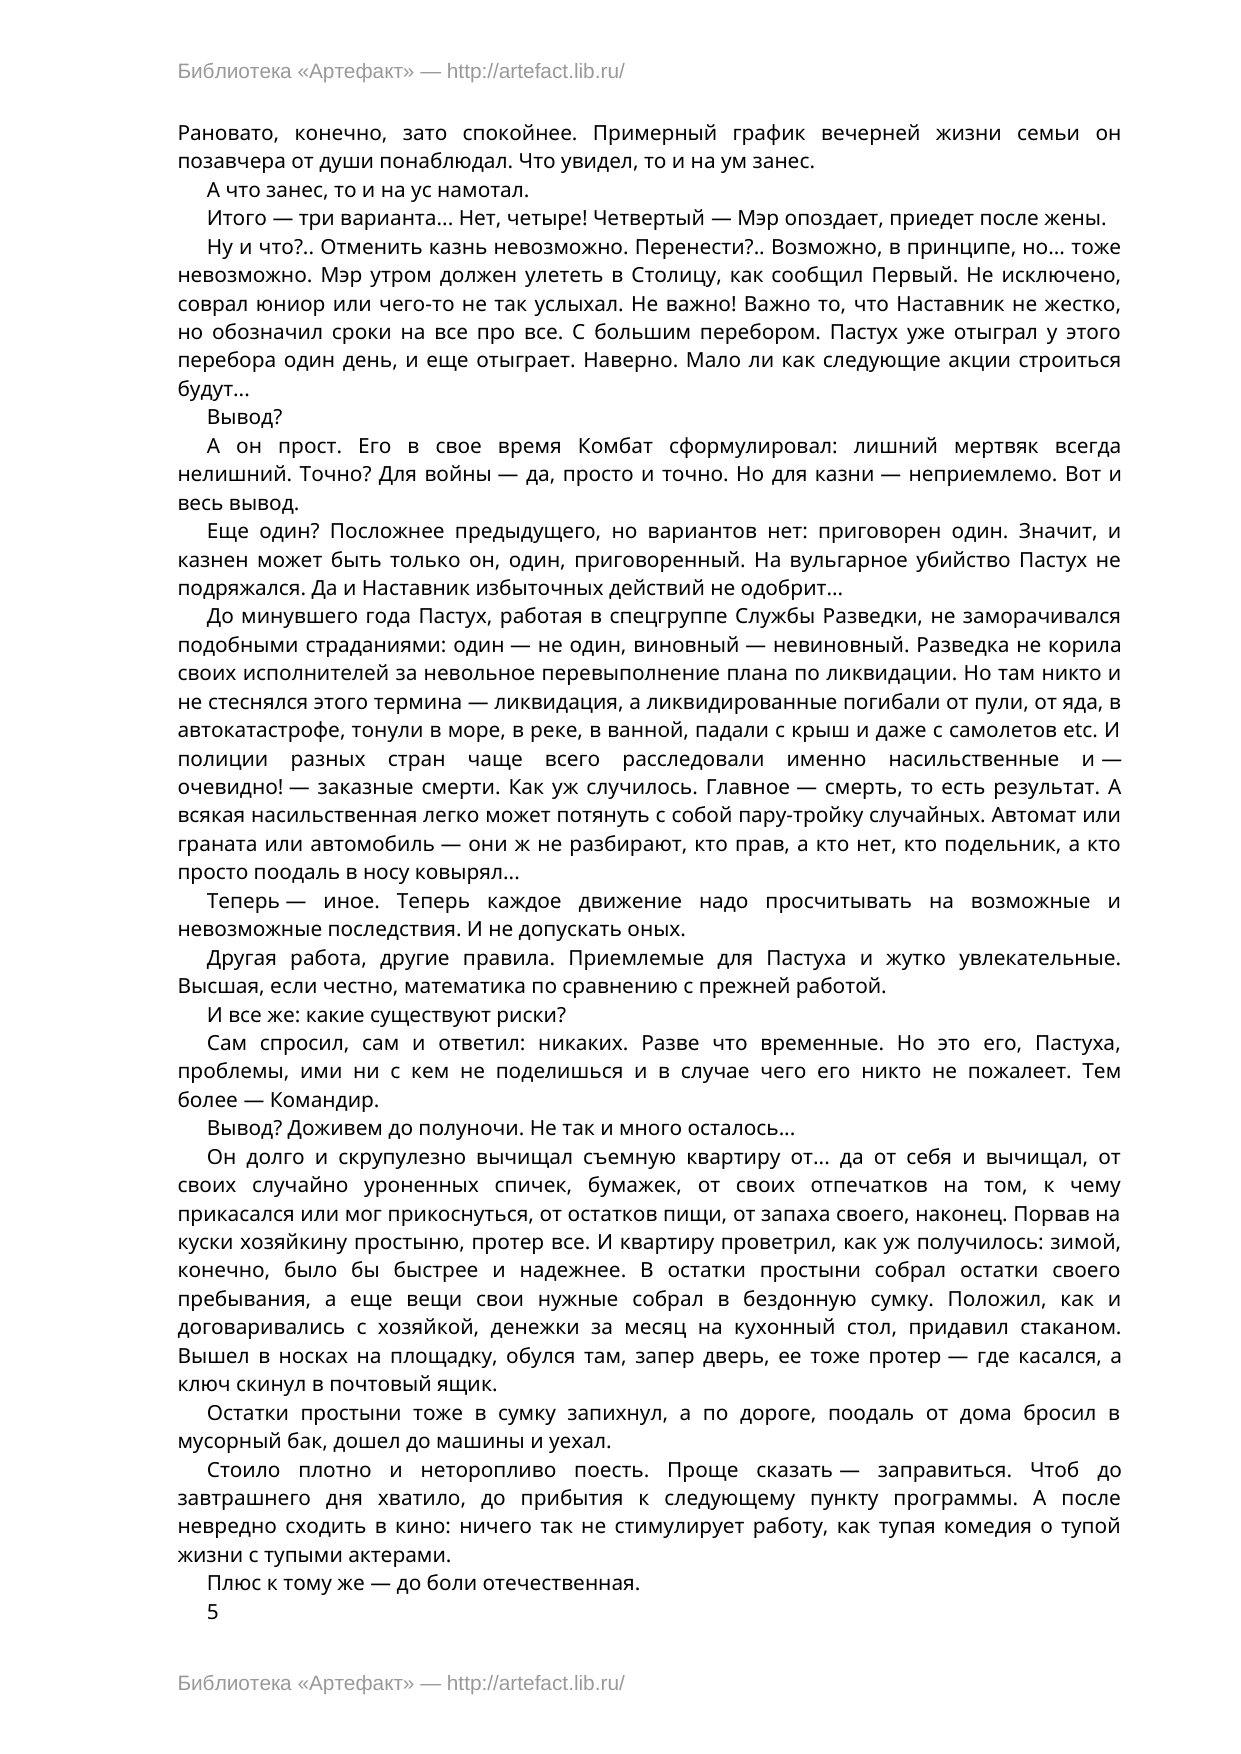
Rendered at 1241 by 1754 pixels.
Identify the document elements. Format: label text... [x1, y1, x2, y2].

text Вывод? [177, 402, 1122, 431]
text Теперь — иное. Теперь каждое движение надо просчитывать на возможные и невозможные последствия. И не допускать оных. [177, 886, 1122, 943]
text Итого — три варианта... Нет, четыре! Четвертый — Мэр опоздает, приедет после жены. [177, 203, 1122, 232]
text Сам спросил, сам и ответил: никаких. Разве что временные. Но это его, Пастуха, проблемы, ими ни с кем не поделишься и в случае чего его никто не пожалеет. Тем более — Командир. [177, 1028, 1122, 1113]
text А что занес, то и на ус намотал. [177, 175, 1122, 203]
text А он прост. Его в свое время Комбат сформулировал: лишний мертвяк всегда нелишний. Точно? Для войны — да, просто и точно. Но для казни — неприемлемо. Вот и весь вывод. [177, 431, 1122, 516]
text Он долго и скрупулезно вычищал съемную квартиру от... да от себя и вычищал, от своих случайно уроненных спичек, бумажек, от своих отпечатков на том, к чему прикасался или мог прикоснуться, от остатков пищи, от запаха своего, наконец. Порвав на куски хозяйкину простыню, протер все. И квартиру проветрил, как уж получилось: зимой, конечно, было бы быстрее и надежнее. В остатки простыни собрал остатки своего пребывания, а еще вещи свои нужные собрал в бездонную сумку. Положил, как и договаривались с хозяйкой, денежки за месяц на кухонный стол, придавил стаканом. Вышел в носках на площадку, обулся там, запер дверь, ее тоже протер — где касался, а ключ скинул в почтовый ящик. [177, 1142, 1122, 1398]
text Ну и что?.. Отменить казнь невозможно. Перенести?.. Возможно, в принципе, но... тоже невозможно. Мэр утром должен улететь в Столицу, как сообщил Первый. Не исключено, соврал юниор или чего-то не так услыхал. Не важно! Важно то, что Наставник не жестко, но обозначил сроки на все про все. С большим перебором. Пастух уже отыграл у этого перебора один день, и еще отыграет. Наверно. Мало ли как следующие акции строиться будут... [177, 232, 1122, 402]
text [177, 118, 1122, 175]
text Еще один? Посложнее предыдущего, но вариантов нет: приговорен один. Значит, и казнен может быть только он, один, приговоренный. На вульгарное убийство Пастух не подряжался. Да и Наставник избыточных действий не одобрит... [177, 516, 1122, 602]
text Остатки простыни тоже в сумку запихнул, а по дороге, поодаль от дома бросил в мусорный бак, дошел до машины и уехал. [177, 1398, 1122, 1455]
text Другая работа, другие правила. Приемлемые для Пастуха и жутко увлекательные. Высшая, если честно, математика по сравнению с прежней работой. [177, 943, 1122, 1000]
text Плюс к тому же — до боли отечественная. [177, 1568, 1122, 1597]
text И все же: какие существуют риски? [177, 1000, 1122, 1028]
text 5 [177, 1597, 1122, 1625]
text Стоило плотно и неторопливо поесть. Проще сказать — заправиться. Чтоб до завтрашнего дня хватило, до прибытия к следующему пункту программы. А после невредно сходить в кино: ничего так не стимулирует работу, как тупая комедия о тупой жизни с тупыми актерами. [177, 1455, 1122, 1568]
text Вывод? Доживем до полуночи. Не так и много осталось... [177, 1113, 1122, 1142]
text До минувшего года Пастух, работая в спецгруппе Службы Разведки, не заморачивался подобными страданиями: один — не один, виновный — невиновный. Разведка не корила своих исполнителей за невольное перевыполнение плана по ликвидации. Но там никто и не стеснялся этого термина — ликвидация, а ликвидированные погибали от пули, от яда, в автокатастрофе, тонули в море, в реке, в ванной, падали с крыш и даже с самолетов etc. И полиции разных стран чаще всего расследовали именно насильственные и — очевидно! — заказные смерти. Как уж случилось. Главное — смерть, то есть результат. А всякая насильственная легко может потянуть с собой пару-тройку случайных. Автомат или граната или автомобиль — они ж не разбирают, кто прав, а кто нет, кто подельник, а кто просто поодаль в носу ковырял... [177, 602, 1122, 886]
